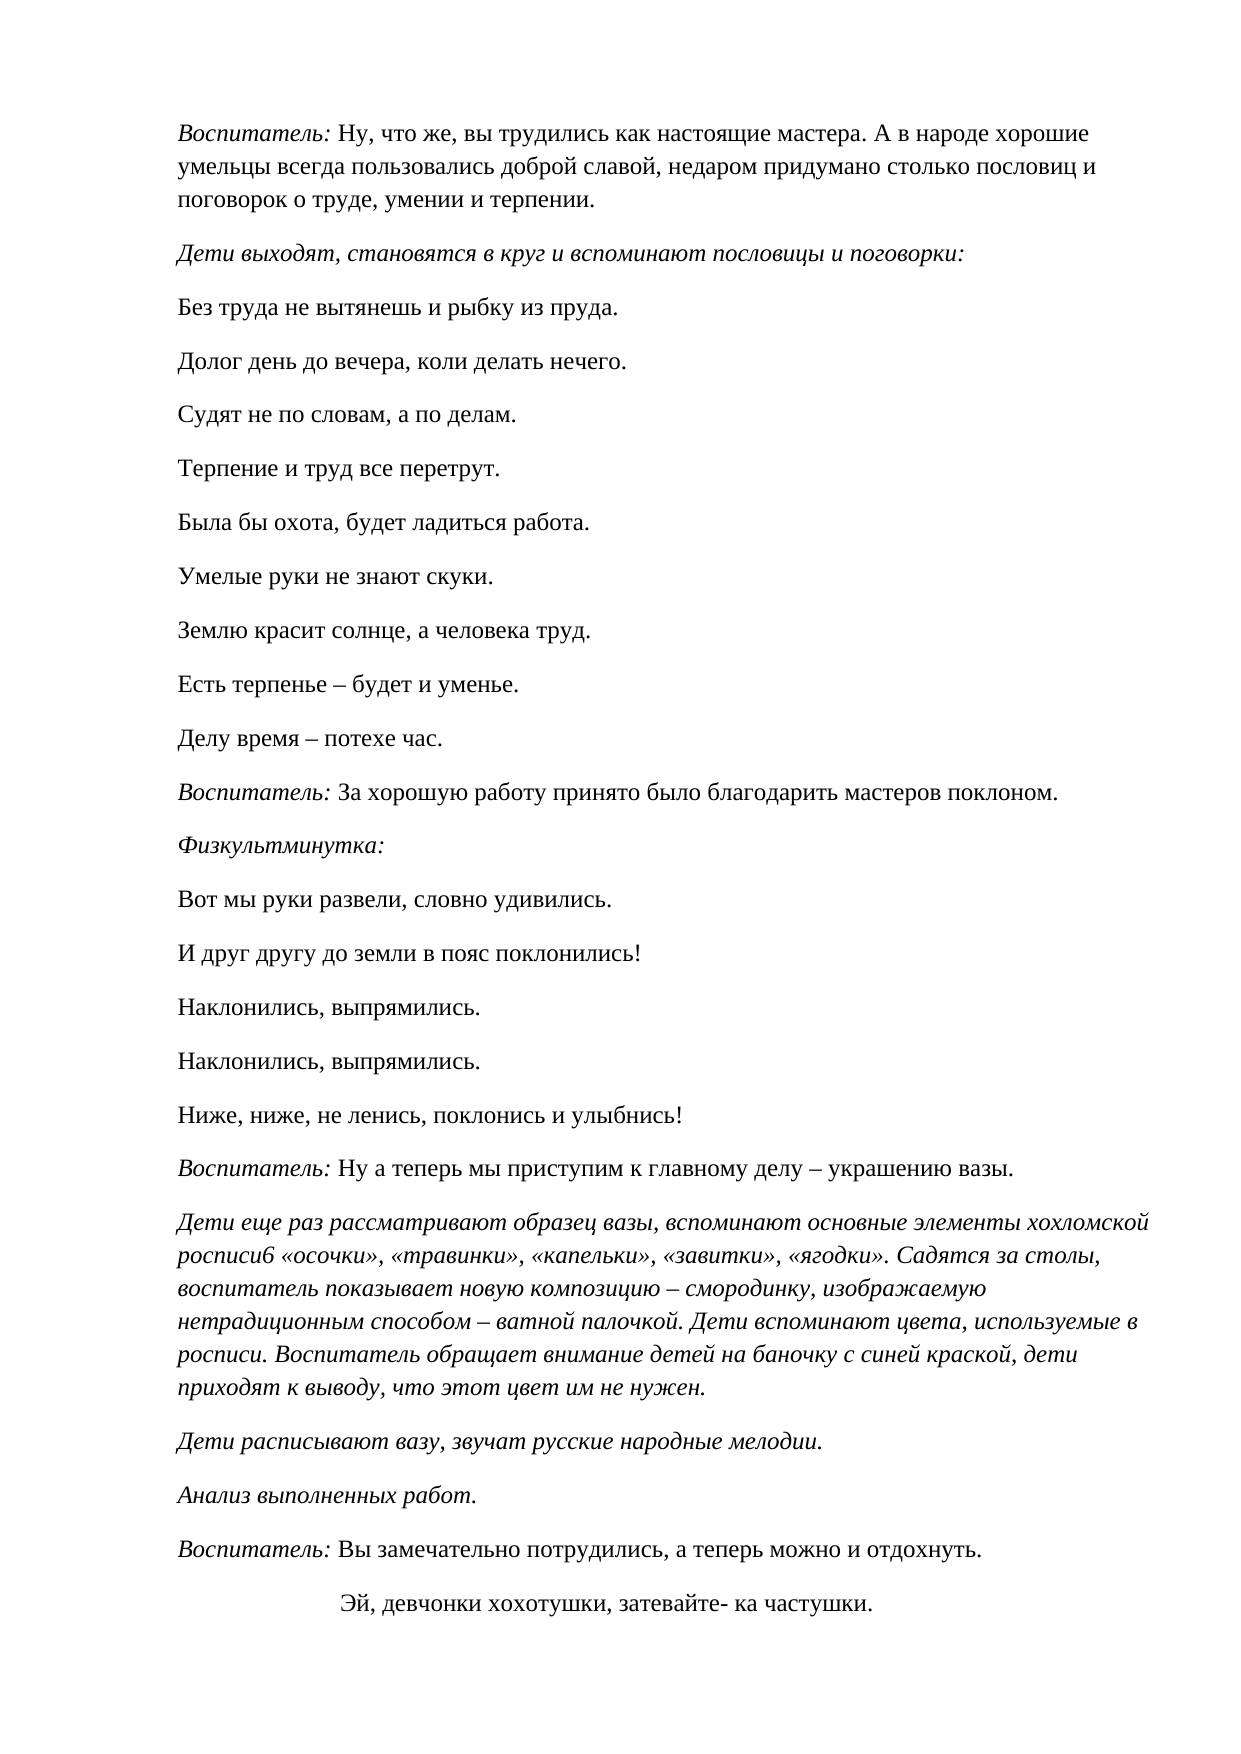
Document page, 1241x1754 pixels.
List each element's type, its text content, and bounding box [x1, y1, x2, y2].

text Есть терпенье – будет и уменье. [177, 669, 1152, 698]
text Наклонились, выпрямились. [177, 1046, 1152, 1074]
text Делу время – потехе час. [177, 723, 1152, 751]
text Воспитатель: Ну, что же, вы трудились как настоящие мастера. А в народе хорошие умельцы всегда пользовались доброй славой, недаром придумано столько пословиц и поговорок о труде, умении и терпении. [177, 118, 1152, 213]
text Ниже, ниже, не ленись, поклонись и улыбнись! [177, 1100, 1152, 1128]
text Анализ выполненных работ. [177, 1480, 1152, 1509]
text Судят не по словам, а по делам. [177, 399, 1152, 428]
text Терпение и труд все перетрут. [177, 453, 1152, 482]
text Эй, девчонки хохотушки, затевайте- ка частушки. [177, 1588, 1152, 1617]
text Долог день до вечера, коли делать нечего. [177, 346, 1152, 374]
text Воспитатель: Ну а теперь мы приступим к главному делу – украшению вазы. [177, 1153, 1152, 1182]
text Воспитатель: Вы замечательно потрудились, а теперь можно и отдохнуть. [177, 1534, 1152, 1563]
text Умелые руки не знают скуки. [177, 561, 1152, 590]
text Физкультминутка: [177, 830, 1152, 859]
text Наклонились, выпрямились. [177, 992, 1152, 1021]
text И друг другу до земли в пояс поклонились! [177, 938, 1152, 967]
text Землю красит солнце, а человека труд. [177, 615, 1152, 644]
text Дети еще раз рассматривают образец вазы, вспоминают основные элементы хохломской росписи6 «осочки», «травинки», «капельки», «завитки», «ягодки». Садятся за столы, воспитатель показывает новую композицию – смородинку, изображаемую нетрадиционным способом – ватной палочкой. Дети вспоминают цвета, используемые в росписи. Воспитатель обращает внимание детей на баночку с синей краской, дети приходят к выводу, что этот цвет им не нужен. [177, 1207, 1152, 1401]
text Дети расписывают вазу, звучат русские народные мелодии. [177, 1426, 1152, 1455]
text Без труда не вытянешь и рыбку из пруда. [177, 292, 1152, 321]
text Воспитатель: За хорошую работу принято было благодарить мастеров поклоном. [177, 777, 1152, 805]
text Была бы охота, будет ладиться работа. [177, 507, 1152, 536]
text Дети выходят, становятся в круг и вспоминают пословицы и поговорки: [177, 238, 1152, 267]
text Вот мы руки развели, словно удивились. [177, 884, 1152, 913]
